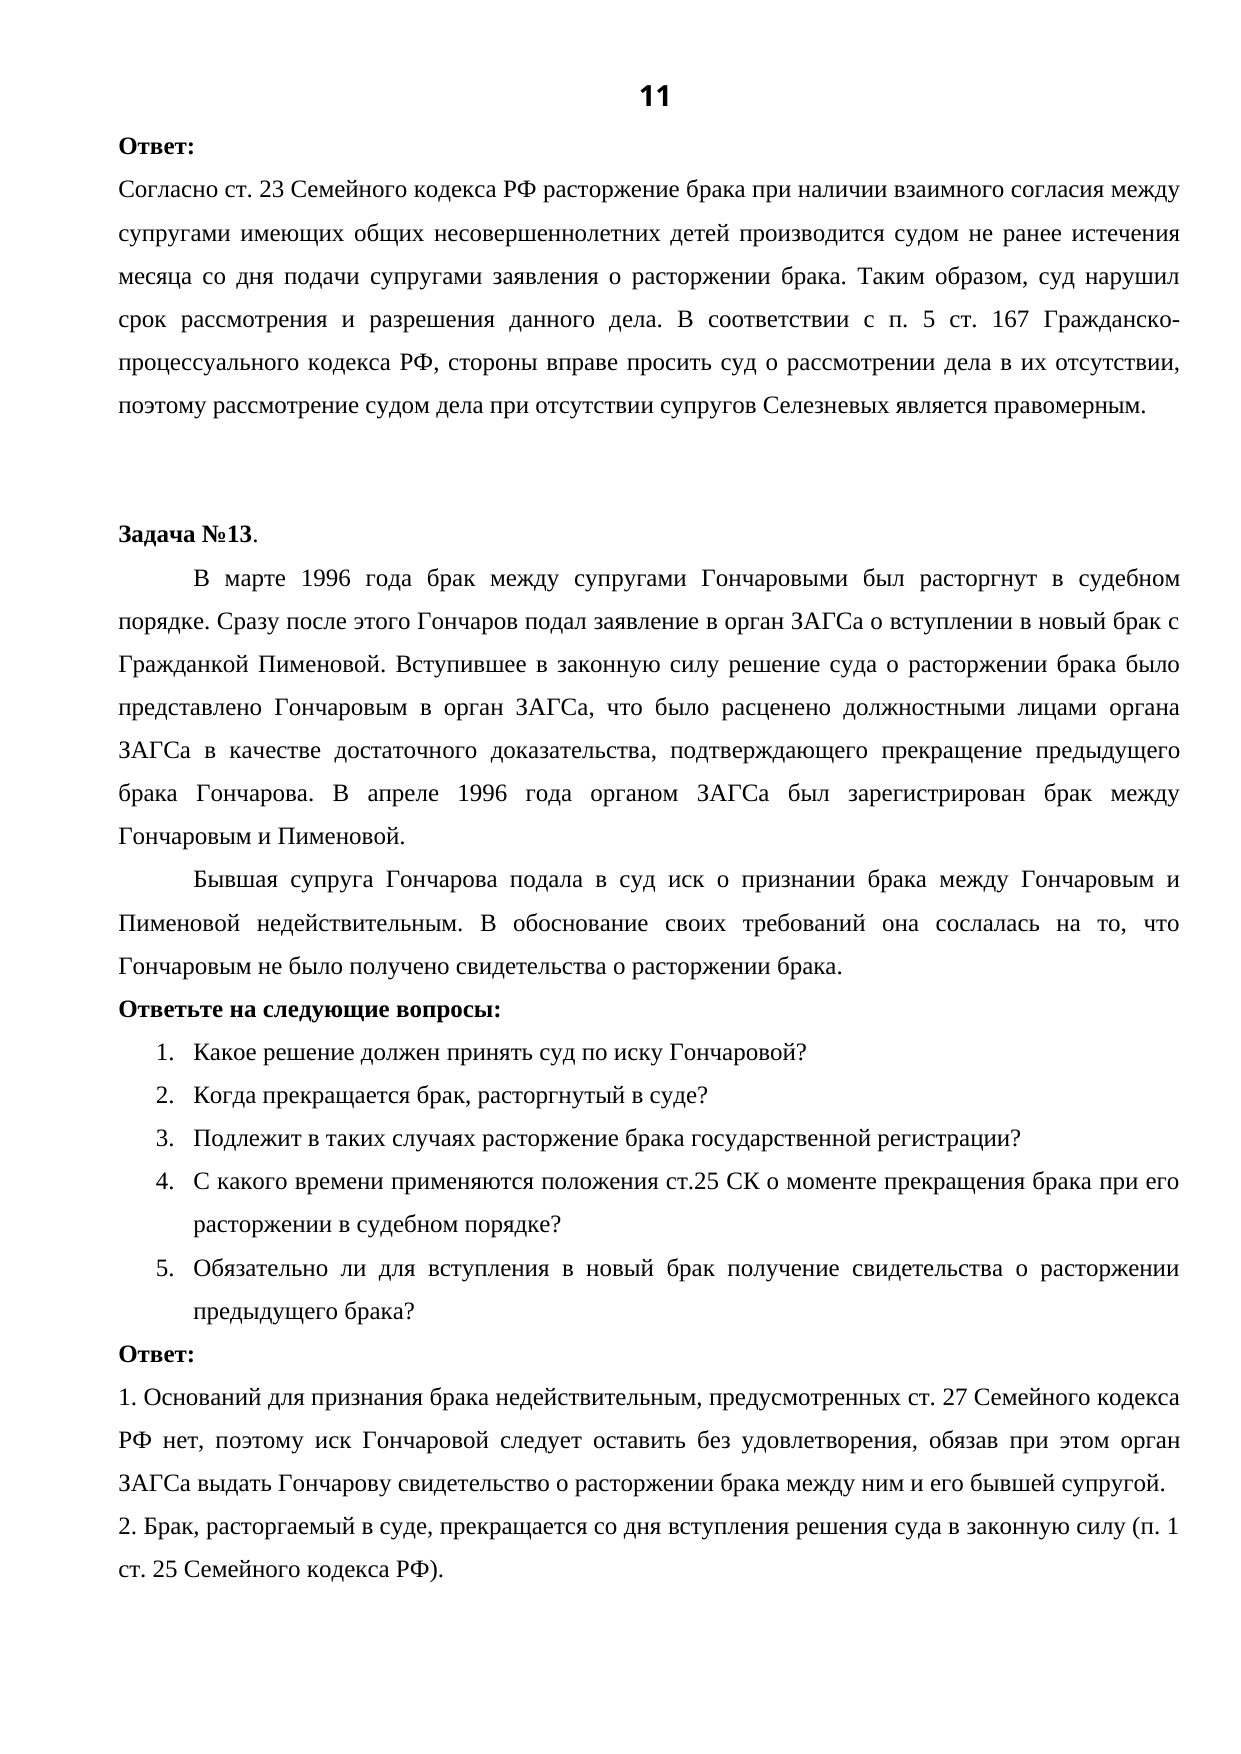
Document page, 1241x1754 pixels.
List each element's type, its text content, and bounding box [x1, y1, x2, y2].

list Когда прекращается брак, расторгнутый в суде? [156, 1080, 1181, 1109]
text 1. Оснований для признания брака недействительным, предусмотренных ст. 27 Семейного кодекса РФ нет, поэтому иск Гончаровой следует оставить без удовлетворения, обязав при этом орган ЗАГСа выдать Гончарову свидетельство о расторжении брака между ним и его бывшей супругой. [118, 1382, 1181, 1497]
text Ответьте на следующие вопросы: [118, 994, 1181, 1023]
list Какое решение должен принять суд по иску Гончаровой? [156, 1037, 1181, 1066]
text Ответ: [118, 1339, 1181, 1368]
text В марте 1996 года брак между супругами Гончаровыми был расторгнут в судебном порядке. Сразу после этого Гончаров подал заявление в орган ЗАГСа о вступлении в новый брак с Гражданкой Пименовой. Вступившее в законную силу решение суда о расторжении брака было представлено Гончаровым в орган ЗАГСа, что было расценено должностными лицами органа ЗАГСа в качестве достаточного доказательства, подтверждающего прекращение предыдущего брака Гончарова. В апреле 1996 года органом ЗАГСа был зарегистрирован брак между Гончаровым и Пименовой. [118, 563, 1181, 850]
list Обязательно ли для вступления в новый брак получение свидетельства о расторжении предыдущего брака? [156, 1253, 1181, 1324]
text Задача №13. [118, 519, 1181, 548]
list Подлежит в таких случаях расторжение брака государственной регистрации? [156, 1123, 1181, 1152]
list С какого времени применяются положения ст.25 СК о моменте прекращения брака при его расторжении в судебном порядке? [156, 1166, 1181, 1238]
text Ответ: [118, 131, 1181, 160]
text 2. Брак, расторгаемый в суде, прекращается со дня вступления решения суда в законную силу (п. 1 ст. 25 Семейного кодекса РФ). [118, 1511, 1181, 1583]
text Бывшая супруга Гончарова подала в суд иск о признании брака между Гончаровым и Пименовой недействительным. В обоснование своих требований она сослалась на то, что Гончаровым не было получено свидетельства о расторжении брака. [118, 864, 1181, 979]
text Согласно ст. 23 Семейного кодекса РФ расторжение брака при наличии взаимного согласия между супругами имеющих общих несовершеннолетних детей производится судом не ранее истечения месяца со дня подачи супругами заявления о расторжении брака. Таким образом, суд нарушил срок рассмотрения и разрешения данного дела. В соответствии с п. 5 ст. 167 Гражданско-процессуального кодекса РФ, стороны вправе просить суд о рассмотрении дела в их отсутствии, поэтому рассмотрение судом дела при отсутствии супругов Селезневых является правомерным. [118, 174, 1181, 419]
